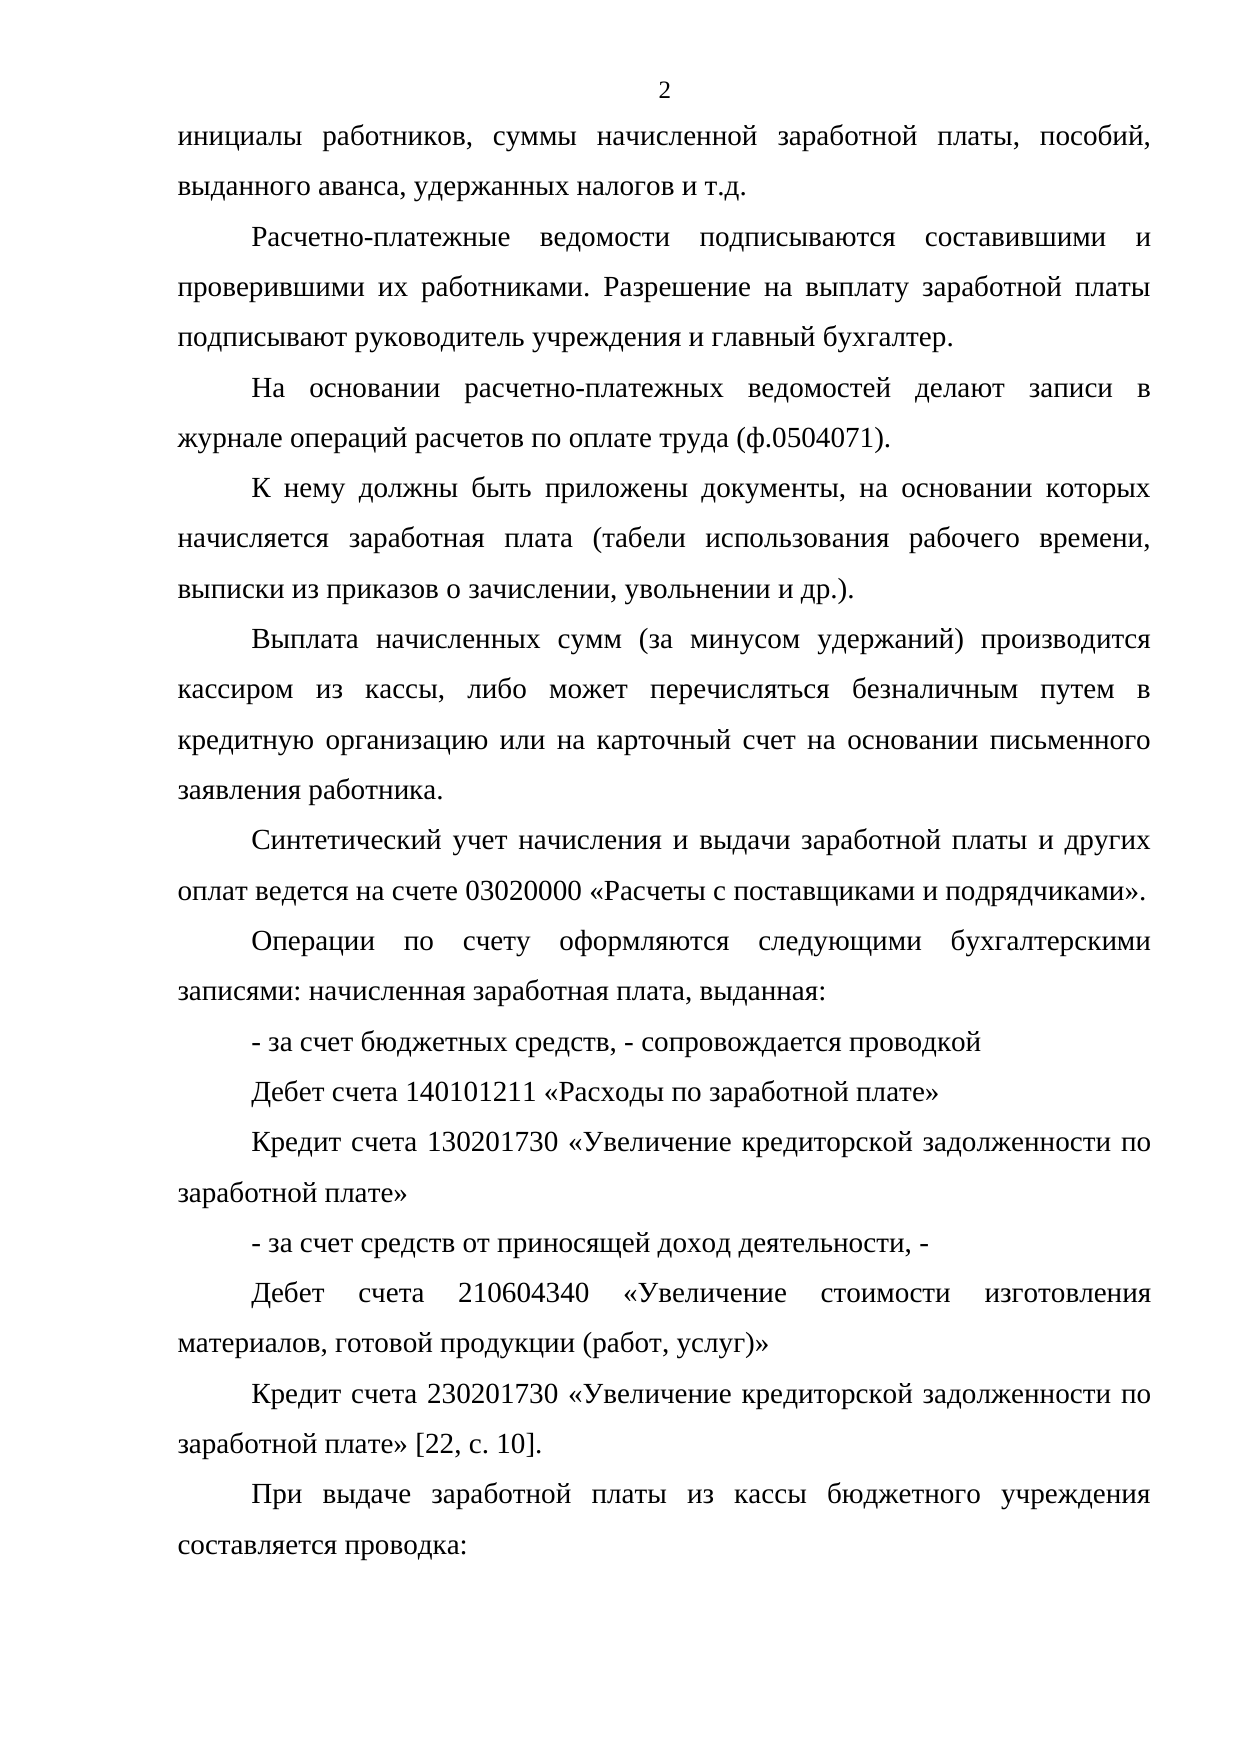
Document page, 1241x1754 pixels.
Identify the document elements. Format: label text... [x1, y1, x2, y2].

text К нему должны быть приложены документы, на основании которых начисляется заработная плата (табели использования рабочего времени, выписки из приказов о зачислении, увольнении и др.). [177, 470, 1152, 604]
text Операции по счету оформляются следующими бухгалтерскими записями: начисленная заработная плата, выданная: [177, 923, 1152, 1007]
text Синтетический учет начисления и выдачи заработной платы и других оплат ведется на счете 03020000 «Расчеты с поставщиками и подрядчиками». [177, 822, 1152, 906]
text Кредит счета 230201730 «Увеличение кредиторской задолженности по заработной плате» [22, с. 10]. [177, 1376, 1152, 1460]
text Кредит счета 130201730 «Увеличение кредиторской задолженности по заработной плате» [177, 1124, 1152, 1208]
text Дебет счета 210604340 «Увеличение стоимости изготовления материалов, готовой продукции (работ, услуг)» [177, 1275, 1152, 1359]
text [177, 118, 1152, 202]
text Расчетно-платежные ведомости подписываются составившими и проверившими их работниками. Разрешение на выплату заработной платы подписывают руководитель учреждения и главный бухгалтер. [177, 219, 1152, 353]
text - за счет средств от приносящей доход деятельности, - [177, 1225, 1152, 1258]
text При выдаче заработной платы из кассы бюджетного учреждения составляется проводка: [177, 1477, 1152, 1560]
text На основании расчетно-платежных ведомостей делают записи в журнале операций расчетов по оплате труда (ф.0504071). [177, 370, 1152, 453]
text - за счет бюджетных средств, - сопровождается проводкой [177, 1024, 1152, 1057]
text Выплата начисленных сумм (за минусом удержаний) производится кассиром из кассы, либо может перечисляться безналичным путем в кредитную организацию или на карточный счет на основании письменного заявления работника. [177, 621, 1152, 806]
text Дебет счета 140101211 «Расходы по заработной плате» [177, 1074, 1152, 1108]
